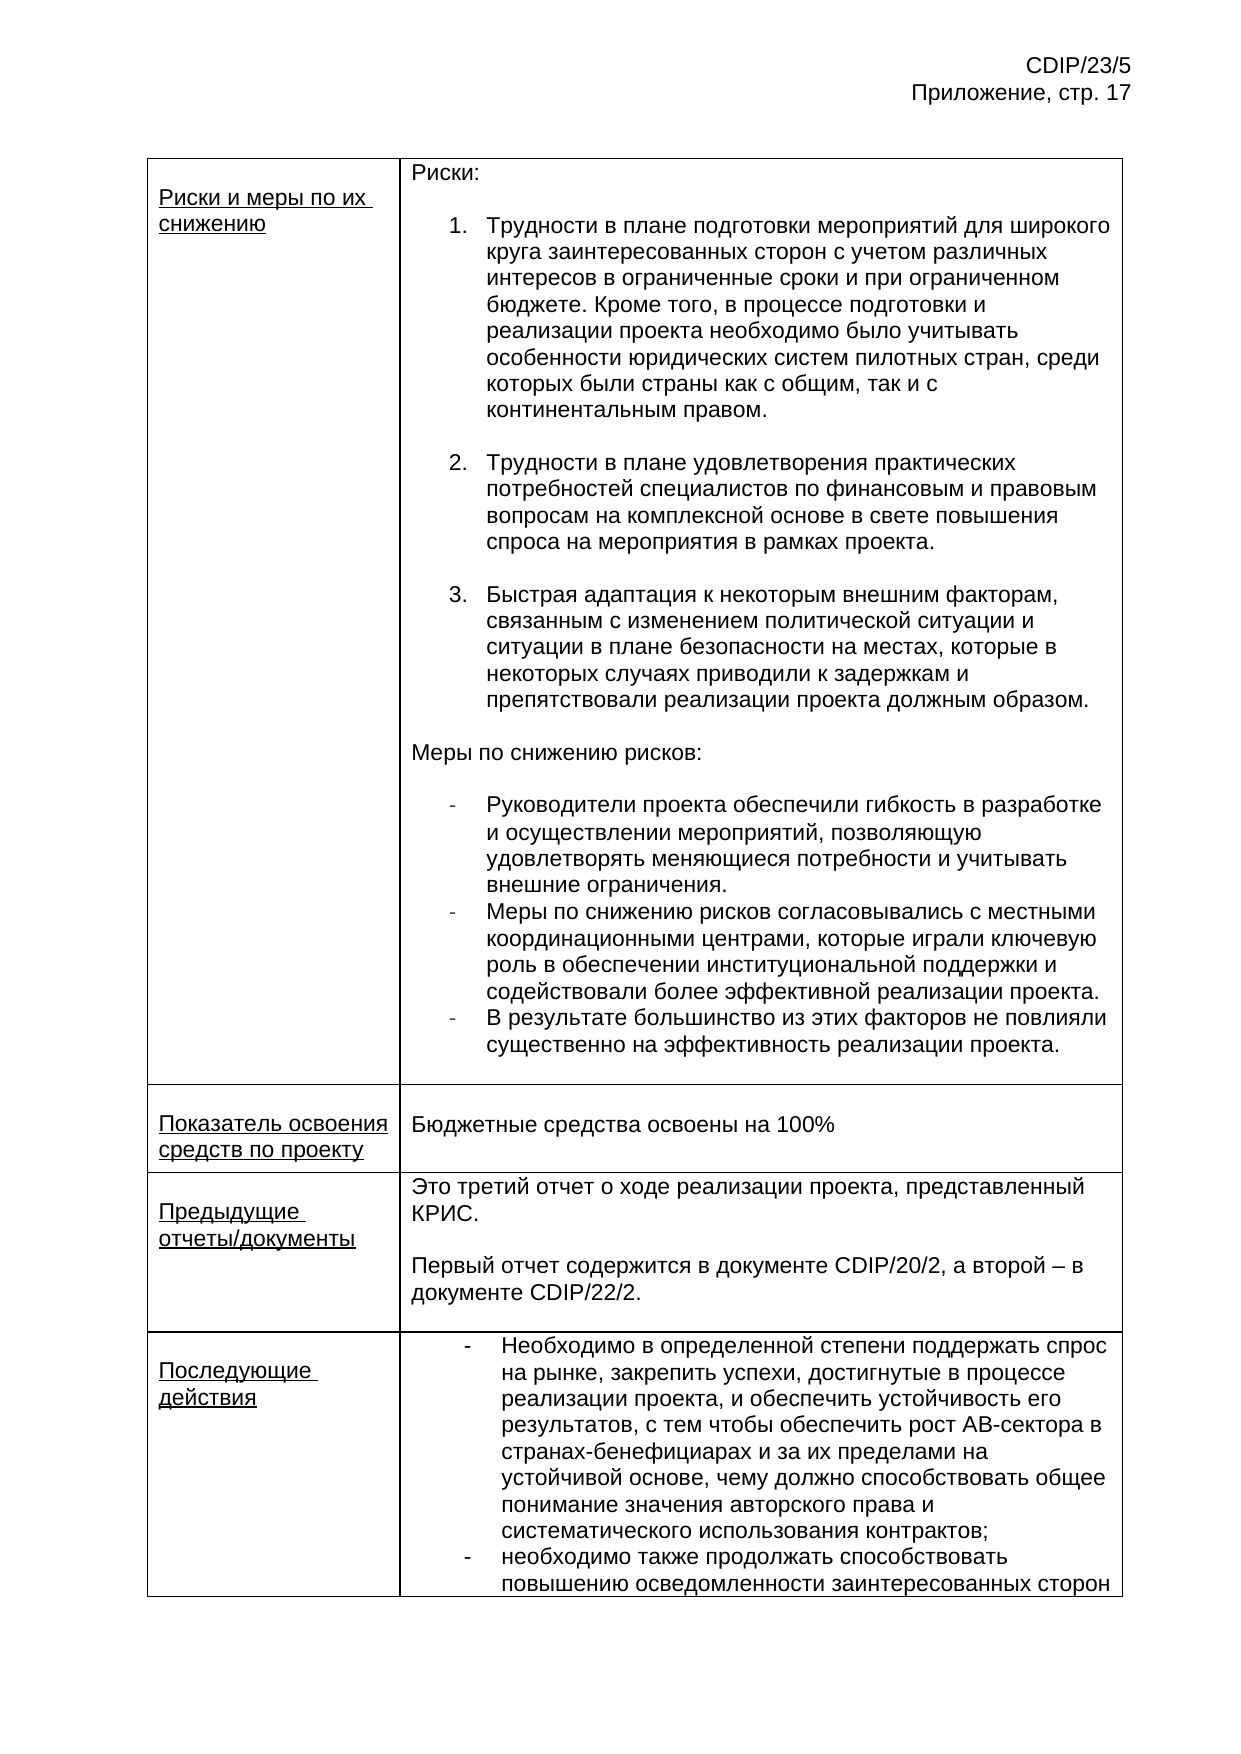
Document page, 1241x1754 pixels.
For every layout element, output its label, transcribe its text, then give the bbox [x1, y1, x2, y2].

table_cell Риски и меры по их снижению [148, 159, 399, 1084]
table_cell Показатель освоения средств по проекту [148, 1085, 399, 1172]
table_cell Бюджетные средства освоены на 100% [401, 1085, 1122, 1172]
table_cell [401, 1333, 1122, 1596]
table_cell Это третий отчет о ходе реализации проекта, представленный КРИС. Первый отчет содержится в документе CDIP/20/2, а второй – в документе CDIP/22/2. [401, 1173, 1122, 1331]
table_cell Риски: Трудности в плане подготовки мероприятий для широкого круга заинтересованных сторон с учетом различных интересов в ограниченные сроки и при ограниченном бюджете. Кроме того, в процессе подготовки и реализации проекта необходимо было учитывать особенности юридических систем пилотных стран, среди которых были страны как с общим, так и с континентальным правом. Трудности в плане удовлетворения практических потребностей специалистов по финансовым и правовым вопросам на комплексной основе в свете повышения спроса на мероприятия в рамках проекта. Быстрая адаптация к некоторым внешним факторам, связанным с изменением политической ситуации и ситуации в плане безопасности на местах, которые в некоторых случаях приводили к задержкам и препятствовали реализации проекта должным образом. Меры по снижению рисков: Руководители проекта обеспечили гибкость в разработке и осуществлении мероприятий, позволяющую удовлетворять меняющиеся потребности и учитывать внешние ограничения. Меры по снижению рисков согласовывались с местными координационными центрами, которые играли ключевую роль в обеспечении институциональной поддержки и содействовали более эффективной реализации проекта. В результате большинство из этих факторов не повлияли существенно на эффективность реализации проекта. [401, 159, 1122, 1084]
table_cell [148, 1333, 399, 1596]
table_cell Предыдущие отчеты/документы [148, 1173, 399, 1331]
